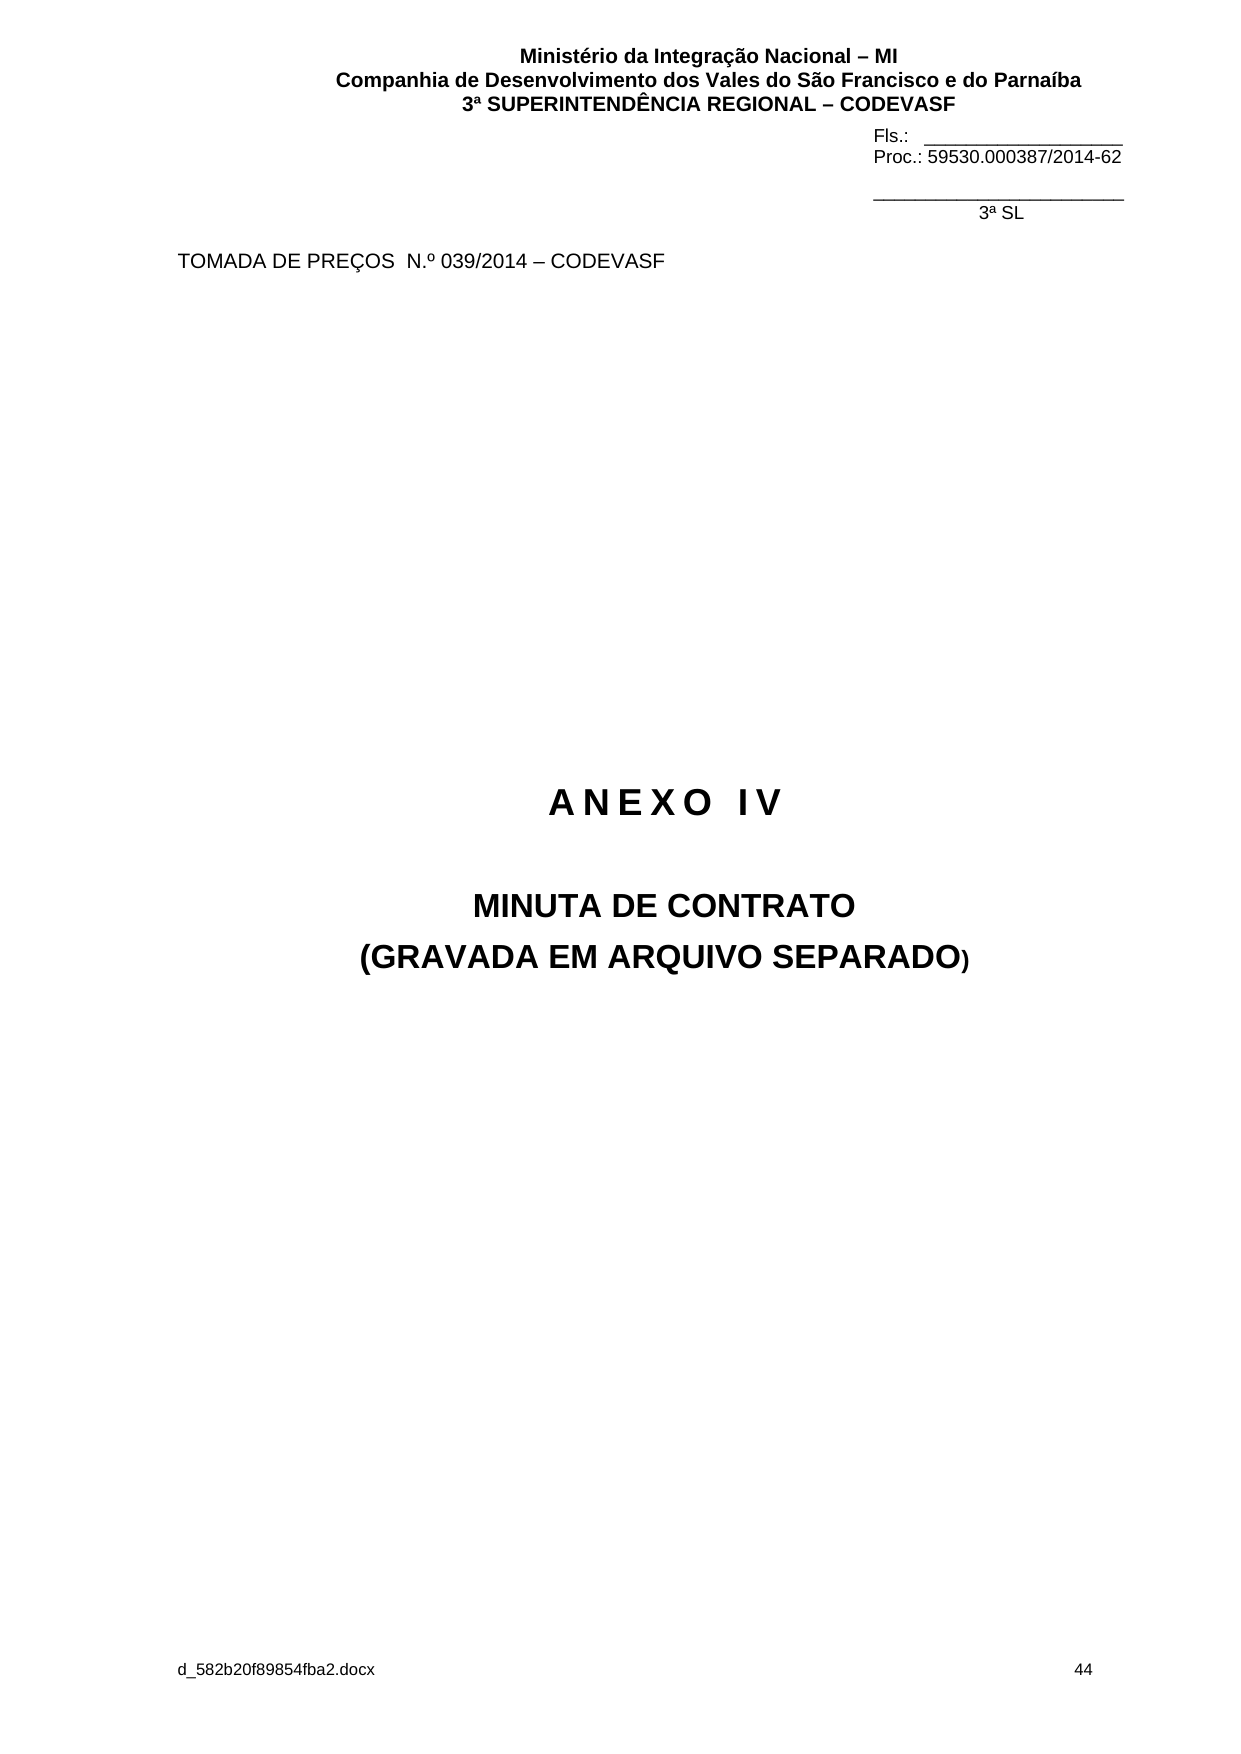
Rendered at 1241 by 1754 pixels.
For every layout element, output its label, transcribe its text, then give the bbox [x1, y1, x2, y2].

text ANEXO IV [177, 780, 1152, 823]
text MINUTA DE CONTRATO [177, 887, 1152, 925]
subtitle (GRAVADOS )TOMADA DE PREÇOS N.º 039/2014 – CODEVASF [177, 248, 1152, 272]
text (GRAVADA ) [177, 937, 1152, 976]
